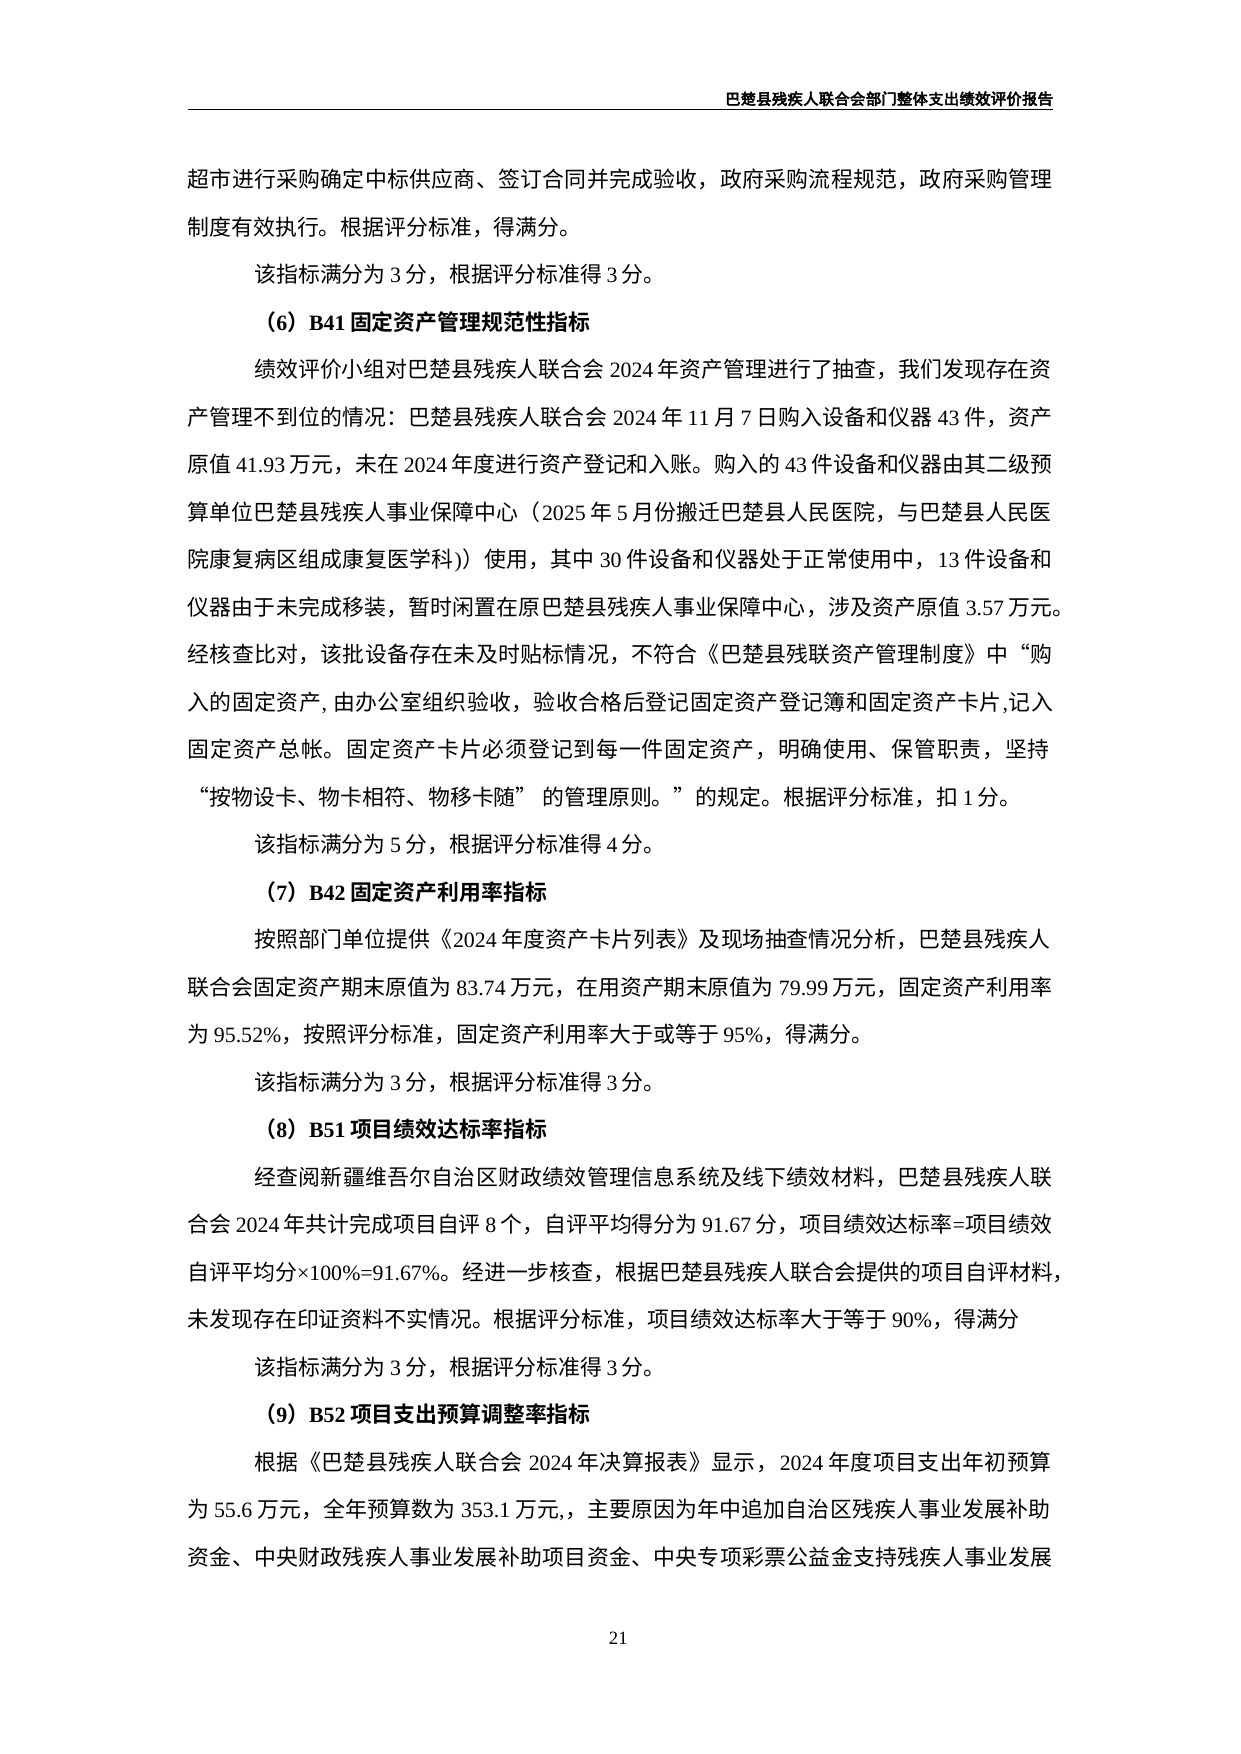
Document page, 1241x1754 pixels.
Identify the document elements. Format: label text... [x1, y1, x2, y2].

text （6）B41固定资产管理规范性指标 [187, 304, 1053, 336]
text （7）B42固定资产利用率指标 [187, 874, 1053, 906]
text 该指标满分为5分，根据评分标准得4分。 [187, 827, 1053, 859]
text 绩效评价小组对巴楚县残疾人联合会2024年资产管理进行了抽查，我们发现存在资产管理不到位的情况：巴楚县残疾人联合会2024年11月7日购入设备和仪器43件，资产原值41.93万元，未在2024年度进行资产登记和入账。购入的43件设备和仪器由其二级预算单位巴楚县残疾人事业保障中心（2025年5月份搬迁巴楚县人民医院，与巴楚县人民医院康复病区组成康复医学科)）使用，其中30件设备和仪器处于正常使用中，13件设备和仪器由于未完成移装，暂时闲置在原巴楚县残疾人事业保障中心，涉及资产原值3.57万元。经核查比对，该批设备存在未及时贴标情况，不符合《巴楚县残联资产管理制度》中“购入的固定资产, 由办公室组织验收，验收合格后登记固定资产登记簿和固定资产卡片,记入固定资产总帐。固定资产卡片必须登记到每一件固定资产，明确使用、保管职责，坚持“按物设卡、物卡相符、物移卡随” 的管理原则。”的规定。根据评分标准，扣1分。 [187, 352, 1053, 811]
text 该指标满分为3分，根据评分标准得3分。 [187, 257, 1053, 289]
text （8）B51项目绩效达标率指标 [187, 1112, 1053, 1144]
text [187, 1444, 1053, 1571]
text （9）B52项目支出预算调整率指标 [187, 1397, 1053, 1429]
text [187, 162, 1053, 241]
text 该指标满分为3分，根据评分标准得3分。 [187, 1064, 1053, 1096]
text 该指标满分为3分，根据评分标准得3分。 [187, 1349, 1053, 1381]
text 经查阅新疆维吾尔自治区财政绩效管理信息系统及线下绩效材料，巴楚县残疾人联合会2024年共计完成项目自评8个，自评平均得分为91.67分，项目绩效达标率=项目绩效自评平均分×100%=91.67%。经进一步核查，根据巴楚县残疾人联合会提供的项目自评材料，未发现存在印证资料不实情况。根据评分标准，项目绩效达标率大于等于90%，得满分 [187, 1159, 1053, 1334]
text 按照部门单位提供《2024年度资产卡片列表》及现场抽查情况分析，巴楚县残疾人联合会固定资产期末原值为83.74万元，在用资产期末原值为79.99万元，固定资产利用率为95.52%，按照评分标准，固定资产利用率大于或等于95%，得满分。 [187, 922, 1053, 1049]
